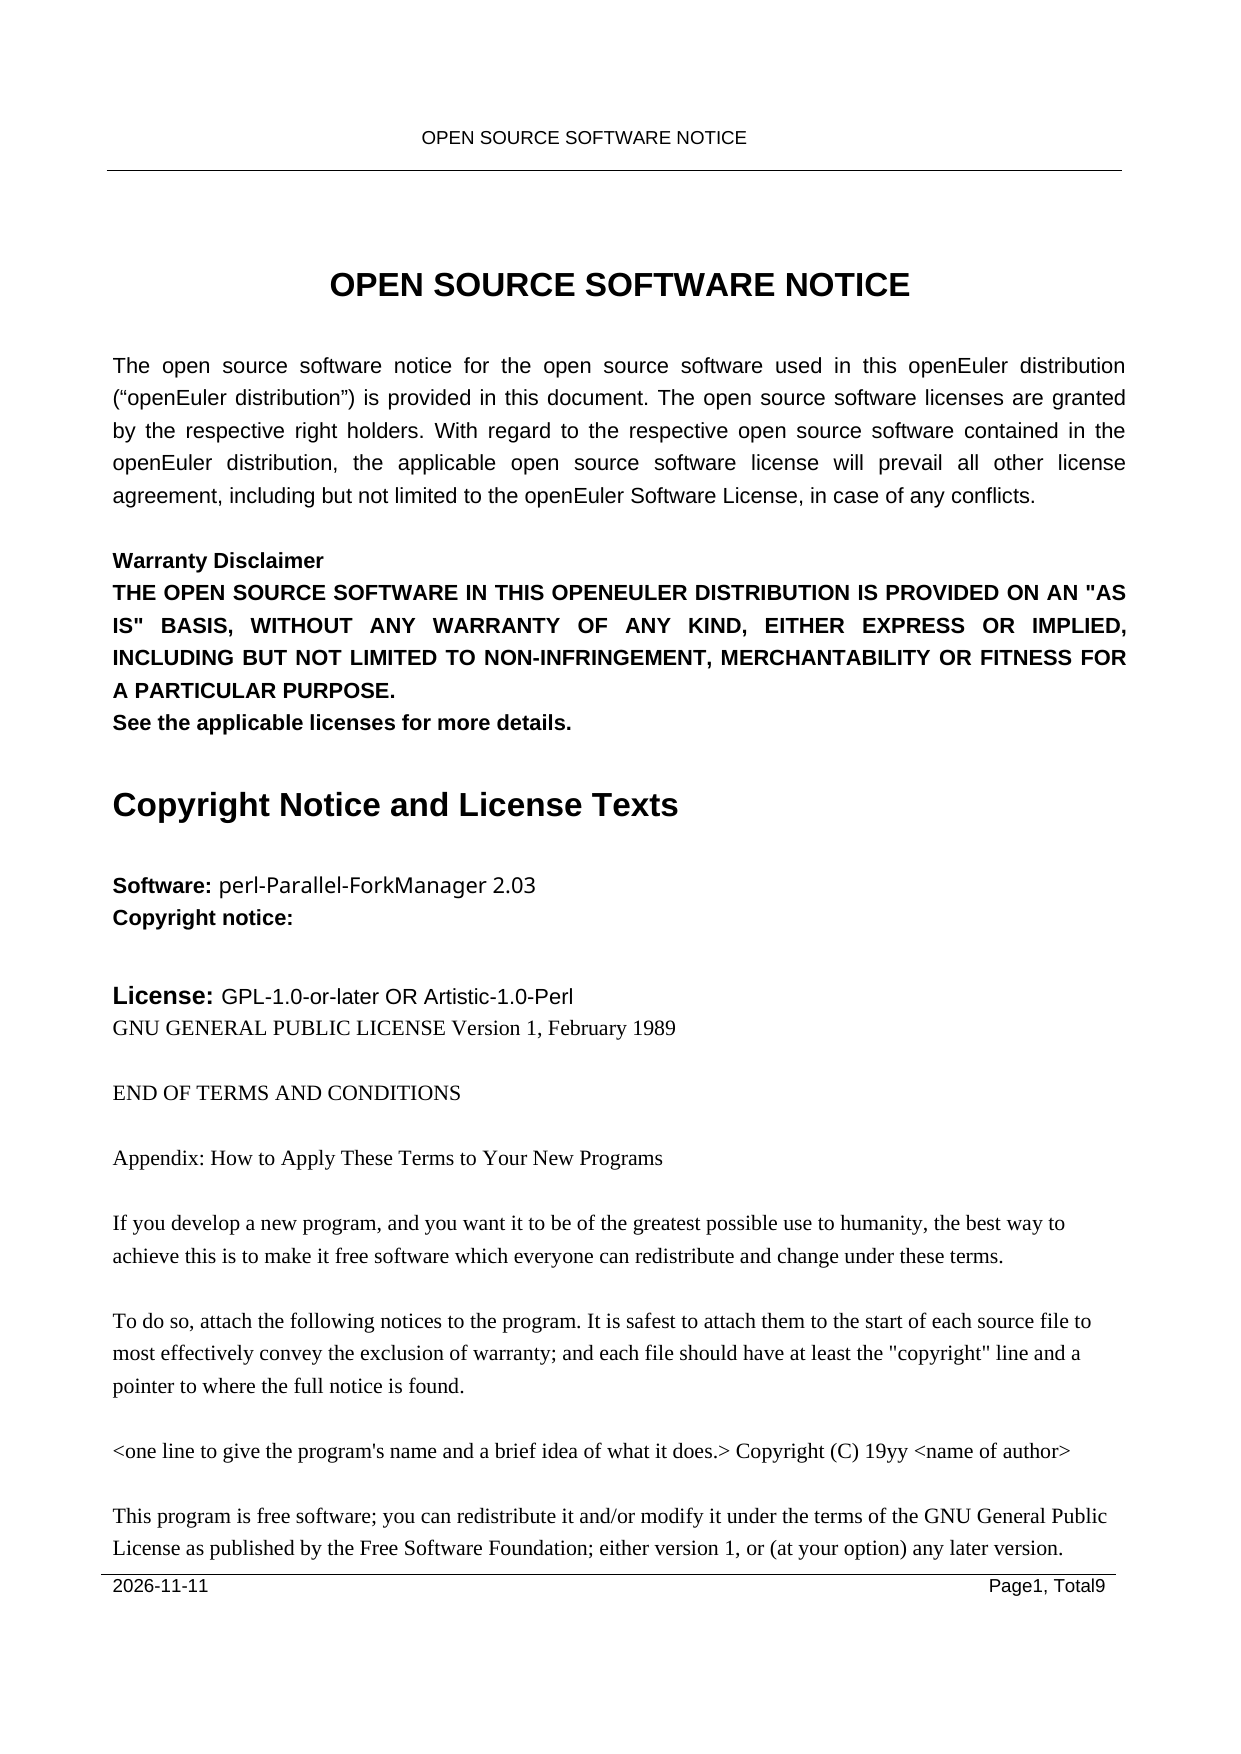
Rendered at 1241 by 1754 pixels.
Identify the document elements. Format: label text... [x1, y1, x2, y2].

text The open source software notice for the open source software used in this openEuler distribution (“openEuler distribution”) is provided in this document. The open source software licenses are granted by the respective right holders. With regard to the respective open source software contained in the openEuler distribution, the applicable open source software license will prevail all other license agreement, including but not limited to the openEuler Software License, in case of any conflicts. [112, 349, 1128, 511]
text Warranty Disclaimer [112, 544, 1128, 576]
text THE OPEN SOURCE SOFTWARE IN THIS OPENEULER DISTRIBUTION IS PROVIDED ON AN "AS IS" BASIS, WITHOUT ANY WARRANTY OF ANY KIND, EITHER EXPRESS OR IMPLIED, INCLUDING BUT NOT LIMITED TO NON-INFRINGEMENT, MERCHANTABILITY OR FITNESS FOR A PARTICULAR PURPOSE. See the applicable licenses for more details. [112, 576, 1128, 739]
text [112, 1012, 1128, 1564]
text OPEN SOURCE SOFTWARE NOTICE [112, 251, 1128, 316]
text Copyright Notice and License Texts [112, 771, 1128, 836]
text Copyright notice: [112, 901, 1128, 934]
text License: GPL-1.0-or-later OR Artistic-1.0-Perl [112, 979, 1128, 1012]
title Software: perl-Parallel-ForkManager 2.03 [112, 869, 1128, 901]
